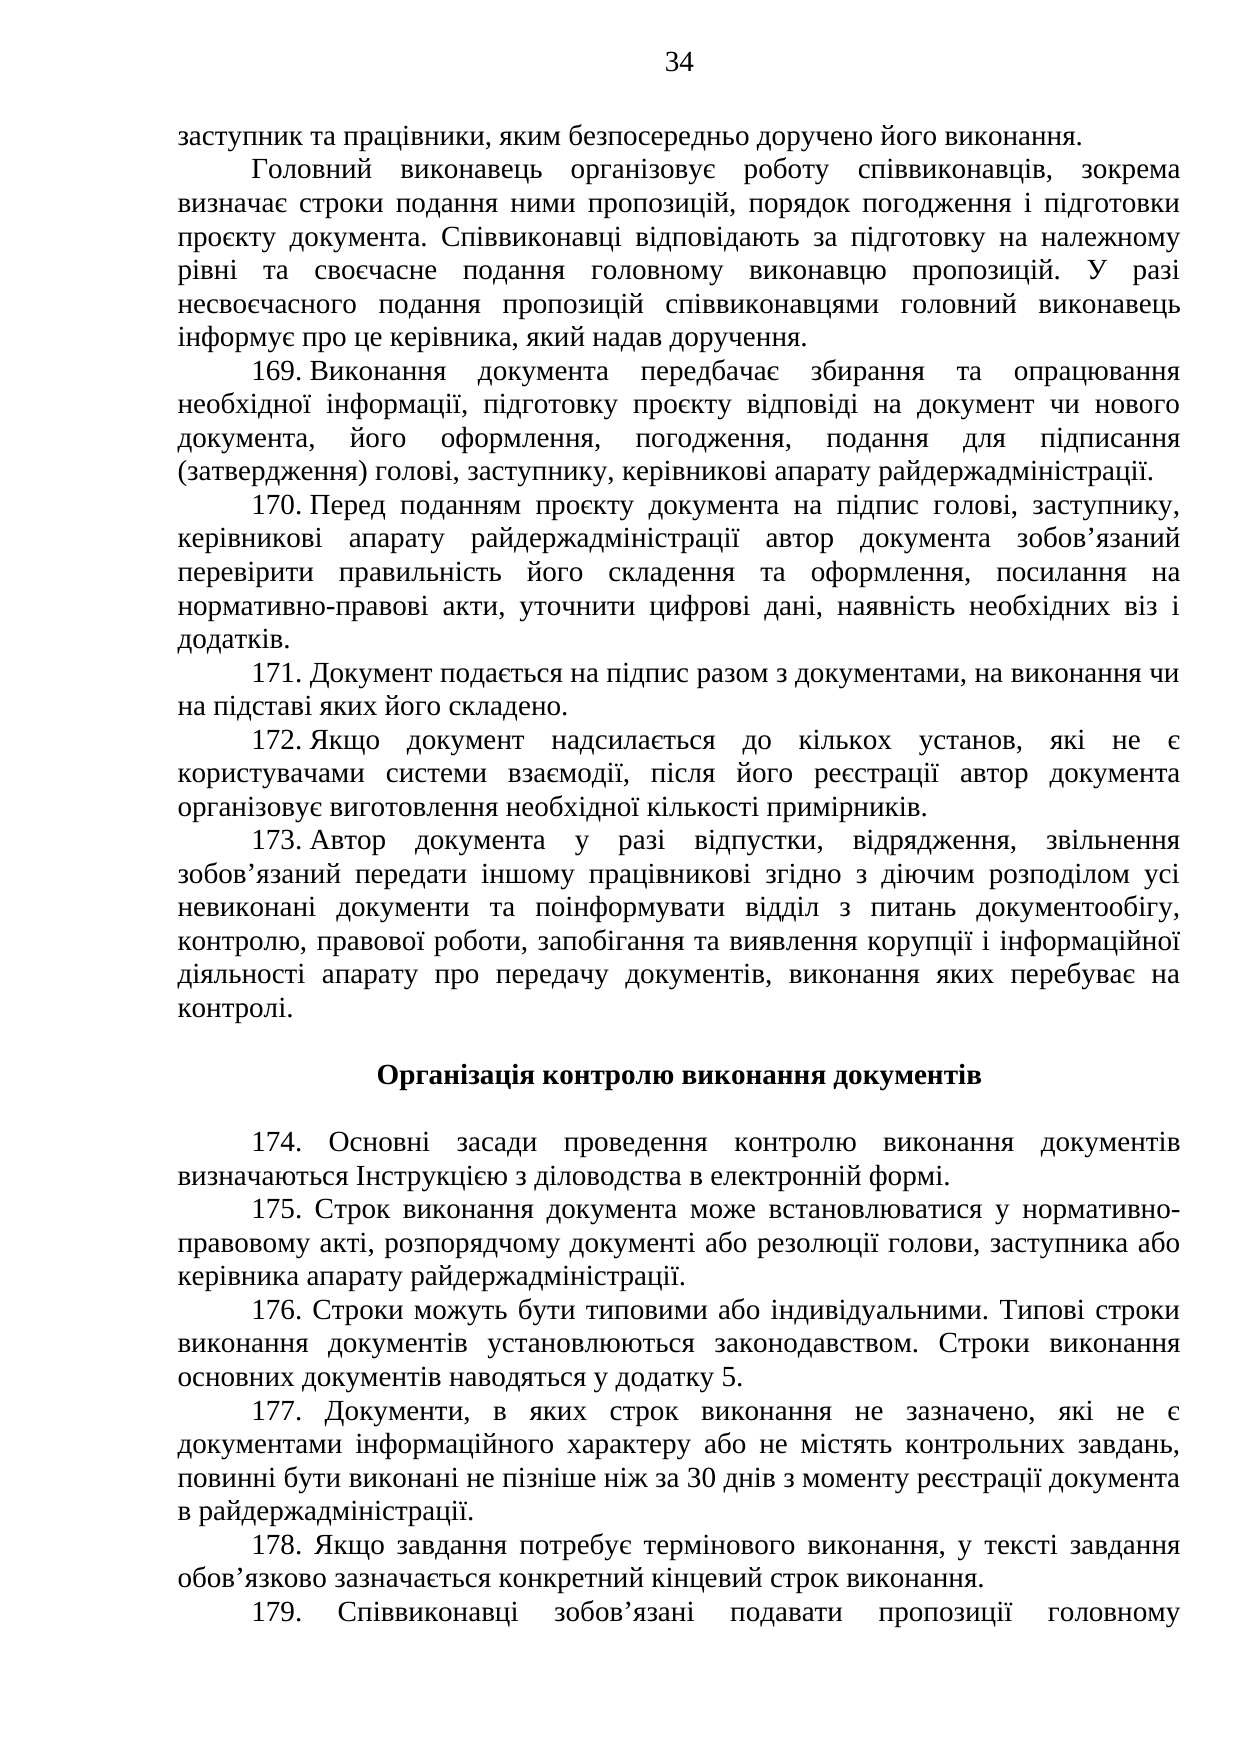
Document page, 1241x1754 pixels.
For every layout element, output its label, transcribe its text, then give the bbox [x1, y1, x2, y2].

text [177, 1594, 1181, 1627]
text 172. Якщо документ надсилається до кількох установ, які не є користувачами системи взаємодії, після його реєстрації автор документа організовує виготовлення необхідної кількості примірників. [177, 722, 1181, 822]
text Головний виконавець організовує роботу співвиконавців, зокрема визначає строки подання ними пропозицій, порядок погодження і підготовки проєкту документа. Співвиконавці відповідають за підготовку на належному рівні та своєчасне подання головному виконавцю пропозицій. У разі несвоєчасного подання пропозицій співвиконавцями головний виконавець інформує про це керівника, який надав доручення. [177, 152, 1181, 353]
text 178. Якщо завдання потребує термінового виконання, у тексті завдання обов’язково зазначається конкретний кінцевий строк виконання. [177, 1527, 1181, 1594]
text 170. Перед поданням проєкту документа на підпис голові, заступнику, керівникові апарату райдержадміністрації автор документа зобов’язаний перевірити правильність його складення та оформлення, посилання на нормативно-правові акти, уточнити цифрові дані, наявність необхідних віз і додатків. [177, 487, 1181, 655]
text Організація контролю виконання документів [177, 1057, 1181, 1091]
text 171. Документ подається на підпис разом з документами, на виконання чи на підставі яких його складено. [177, 655, 1181, 722]
text 175. Строк виконання документа може встановлюватися у нормативно-правовому акті, розпорядчому документі або резолюції голови, заступника або керівника апарату райдержадміністрації. [177, 1191, 1181, 1292]
text 173. Автор документа у разі відпустки, відрядження, звільнення зобов’язаний передати іншому працівникові згідно з діючим розподілом усі невиконані документи та поінформувати відділ з питань документообігу, контролю, правової роботи, запобігання та виявлення корупції і інформаційної діяльності апарату про передачу документів, виконання яких перебуває на контролі. [177, 822, 1181, 1024]
text 169. Виконання документа передбачає збирання та опрацювання необхідної інформації, підготовку проєкту відповіді на документ чи нового документа, його оформлення, погодження, подання для підписання (затвердження) голові, заступнику, керівникові апарату райдержадміністрації. [177, 353, 1181, 487]
text 176. Строки можуть бути типовими або індивідуальними. Типові строки виконання документів установлюються законодавством. Строки виконання основних документів наводяться у додатку 5. [177, 1292, 1181, 1393]
text 177. Документи, в яких строк виконання не зазначено, які не є документами інформаційного характеру або не містять контрольних завдань, повинні бути виконані не пізніше ніж за 30 днів з моменту реєстрації документа в райдержадміністрації. [177, 1393, 1181, 1527]
text 174. Основні засади проведення контролю виконання документів визначаються Інструкцією з діловодства в електронній формі. [177, 1124, 1181, 1191]
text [177, 118, 1181, 152]
